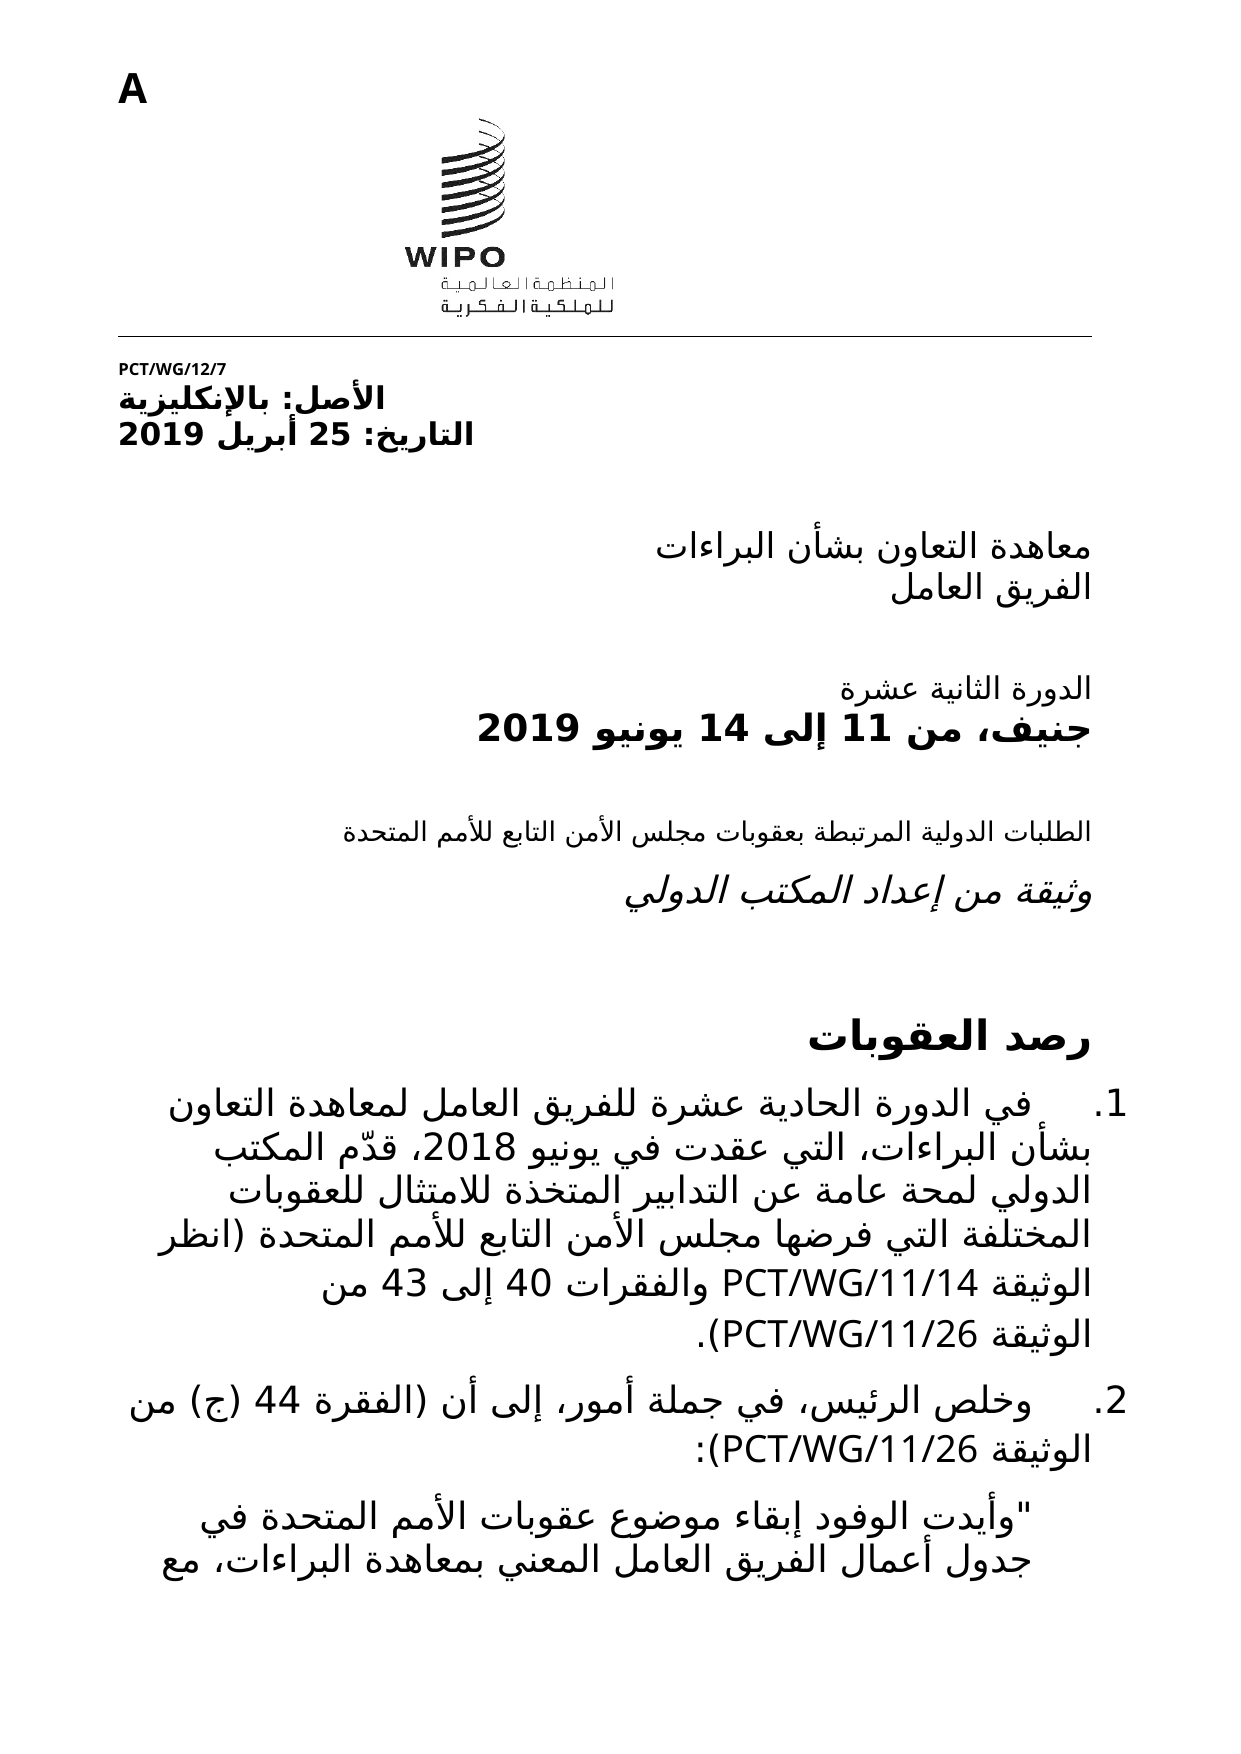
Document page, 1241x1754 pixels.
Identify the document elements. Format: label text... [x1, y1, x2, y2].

subtitle معاهدة التعاون بشأن البراءات [118, 526, 1092, 567]
text الأصل: بالإنكليزية [118, 380, 1092, 417]
text جنيف، من 11 إلى 14 يونيو 2019 [118, 707, 1092, 751]
subtitle رصد العقوبات [118, 1012, 1092, 1061]
text التاريخ: 25 أبريل 2019 [118, 417, 1092, 453]
text PCT/WG/12/7 [118, 337, 1092, 380]
subtitle الفريق العامل [118, 567, 1092, 608]
text الدورة الثانية عشرة [118, 671, 1092, 707]
text وخلص الرئيس، في جملة أمور، إلى أن (الفقرة 44 (ج) من الوثيقة PCT/WG/11/26): [118, 1379, 1092, 1474]
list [118, 1494, 1033, 1582]
picture [402, 115, 620, 324]
text A [118, 59, 1092, 116]
text وثيقة من إعداد المكتب الدولي [118, 868, 1092, 912]
text الطلبات الدولية المرتبطة بعقوبات مجلس الأمن التابع للأمم المتحدة [118, 816, 1092, 848]
text في الدورة الحادية عشرة للفريق العامل لمعاهدة التعاون بشأن البراءات، التي عقدت في يونيو 2018، قدّم المكتب الدولي لمحة عامة عن التدابير المتخذة للامتثال للعقوبات المختلفة التي فرضها مجلس الأمن التابع للأمم المتحدة (انظر الوثيقة PCT/WG/11/14 والفقرات 40 إلى 43 من الوثيقة PCT/WG/11/26). [118, 1081, 1092, 1358]
